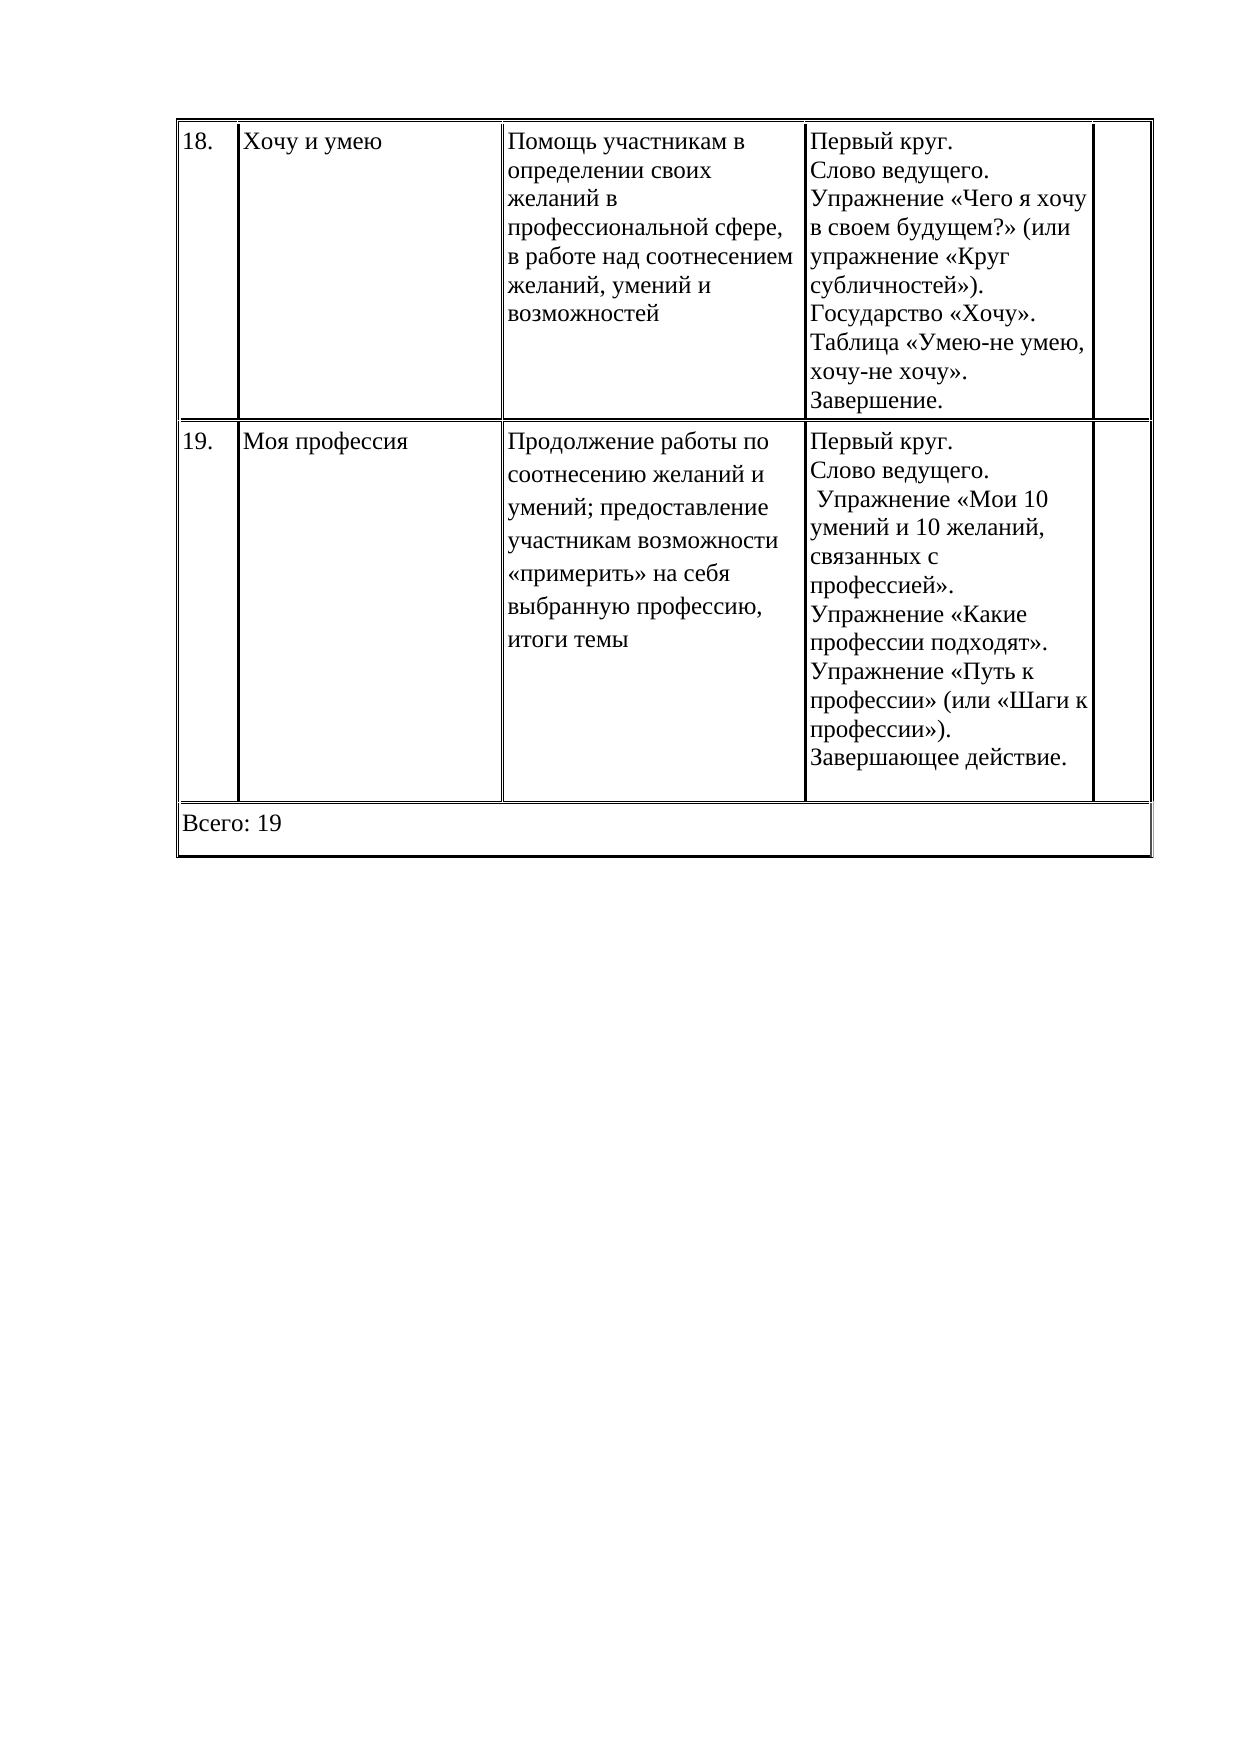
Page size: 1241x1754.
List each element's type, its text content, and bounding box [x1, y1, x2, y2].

table_cell Первый круг. Слово ведущего. Упражнение «Чего я хочу в своем будущем?» (или упражнение «Круг субличностей»). Государство «Хочу». Таблица «Умею-не умею, хочу-не хочу». Завершение. [805, 120, 1093, 418]
table_cell Всего: 19 [177, 801, 1152, 855]
table_cell Хочу и умею [238, 122, 503, 418]
table_cell 18. [179, 120, 238, 418]
table_cell [1093, 122, 1150, 418]
table_cell [1095, 418, 1151, 801]
table_cell Помощь участникам в определении своих желаний в профессиональной сфере, в работе над соотнесением желаний, умений и возможностей [503, 120, 805, 418]
table_cell 19. [179, 418, 237, 801]
table_cell Первый круг. Слово ведущего. Упражнение «Мои 10 умений и 10 желаний, связанных с профессией». Упражнение «Какие профессии подходят». Упражнение «Путь к профессии» (или «Шаги к профессии»). Завершающее действие. [807, 422, 1092, 801]
table_cell Моя профессия [240, 422, 501, 801]
table_cell Продолжение работы по соотнесению желаний и умений; предоставление участникам возможности «примерить» на себя выбранную профессию, итоги темы [504, 422, 804, 801]
